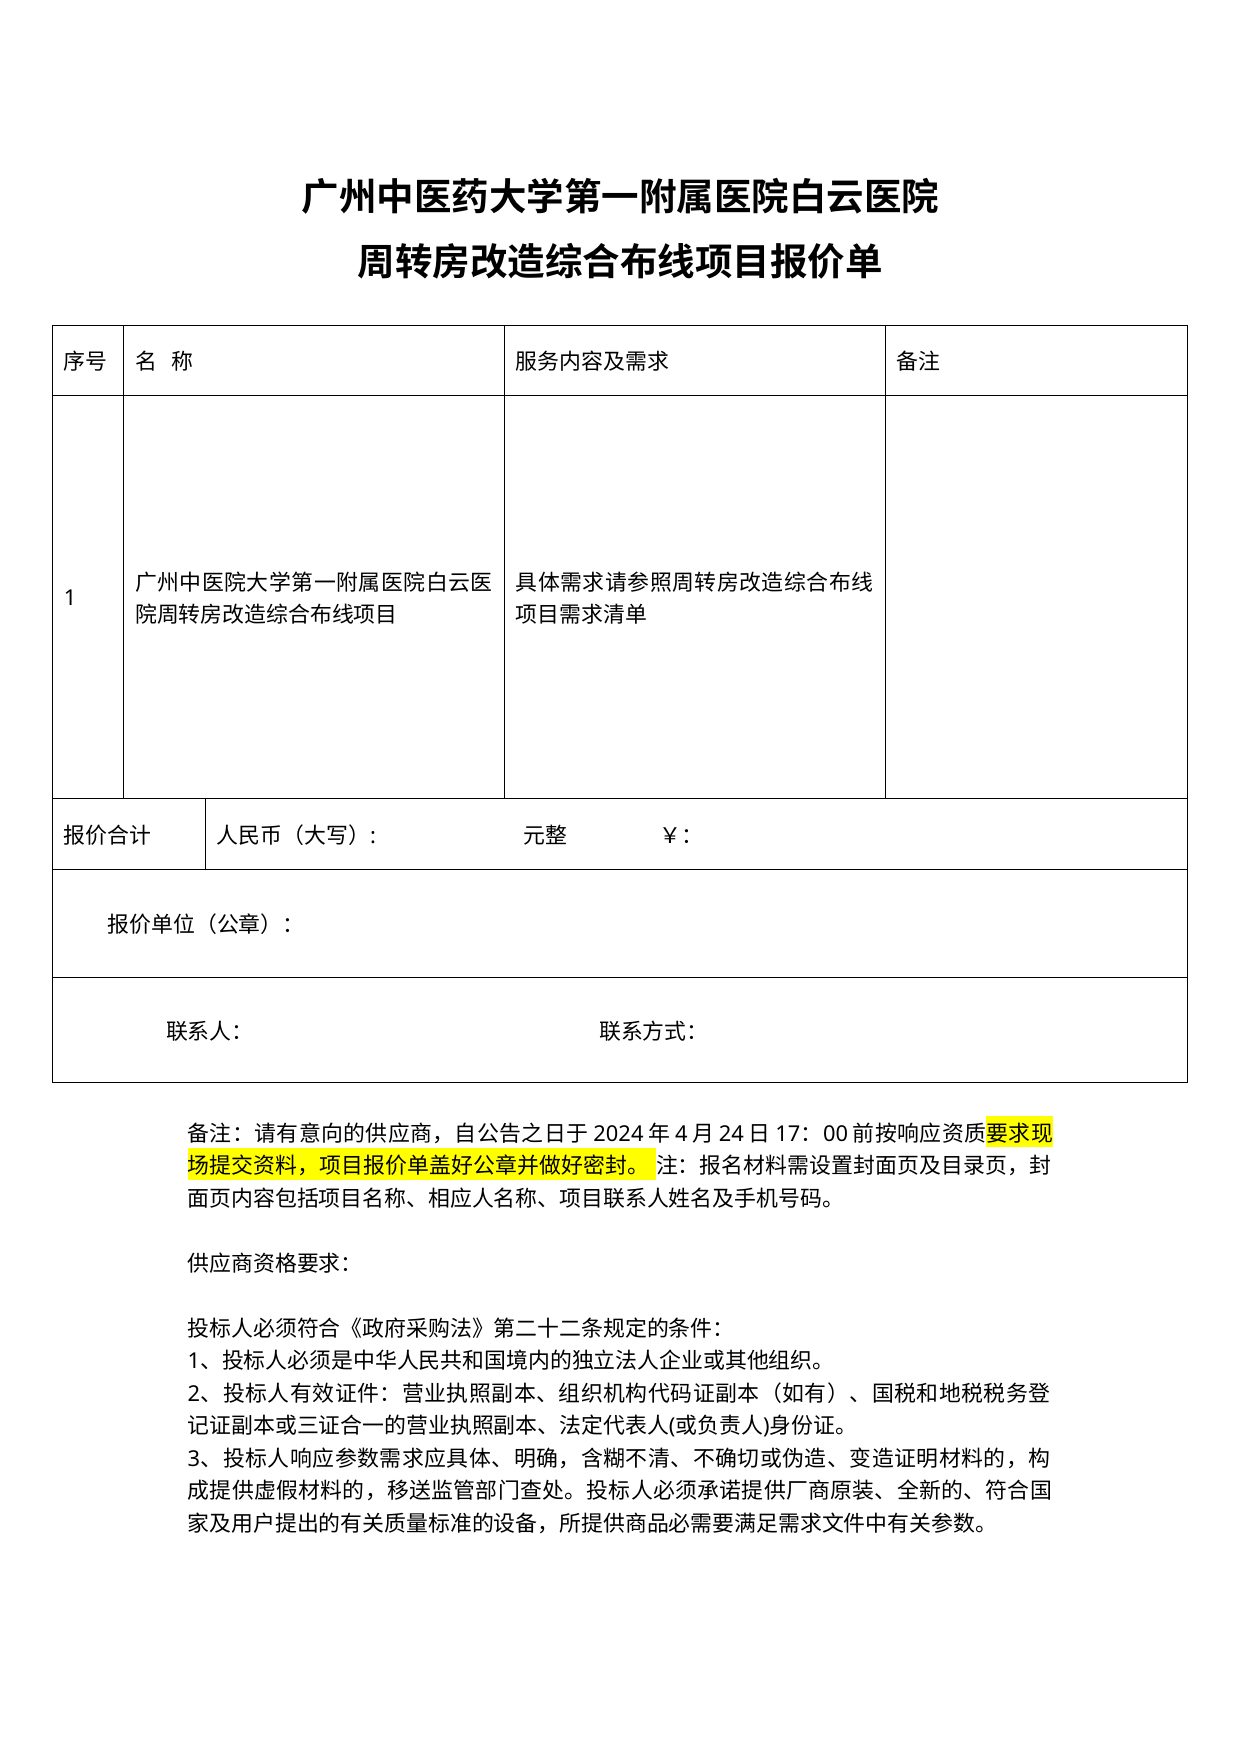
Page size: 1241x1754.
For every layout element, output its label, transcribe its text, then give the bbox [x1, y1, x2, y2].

text 周转房改造综合布线项目报价单 [187, 227, 1053, 292]
text 广州中医药大学第一附属医院白云医院 [187, 162, 1053, 227]
text 投标人必须符合《政府采购法》第二十二条规定的条件： [187, 1310, 1053, 1343]
text 供应商资格要求： [187, 1245, 1053, 1278]
table_cell 具体需求请参照周转房改造综合布线项目需求清单 [505, 396, 885, 798]
text 3、投标人响应参数需求应具体、明确，含糊不清、不确切或伪造、变造证明材料的，构成提供虚假材料的，移送监管部门查处。投标人必须承诺提供厂商原装、全新的、符合国家及用户提出的有关质量标准的设备，所提供商品必需要满足需求文件中有关参数。 [187, 1440, 1053, 1538]
table_cell 1 [53, 396, 123, 798]
table_cell 联系人： 联系方式： [53, 978, 1187, 1082]
table_cell 报价合计 [53, 799, 205, 868]
table_header 序号 [53, 326, 123, 395]
text 2、投标人有效证件：营业执照副本、组织机构代码证副本（如有）、国税和地税税务登记证副本或三证合一的营业执照副本、法定代表人(或负责人)身份证。 [187, 1375, 1053, 1440]
table_cell [886, 396, 1187, 798]
table_header 名 称 [124, 326, 504, 395]
text 1、投标人必须是中华人民共和国境内的独立法人企业或其他组织。 [187, 1343, 1053, 1375]
table_cell 广州中医院大学第一附属医院白云医院周转房改造综合布线项目 [124, 396, 504, 798]
text 备注：请有意向的供应商，自公告之日于2024年4月24日17：00前按响应资质要求现场提交资料，项目报价单盖好公章并做好密封。 注：报名材料需设置封面页及目录页，封面页内容包括项目名称、相应人名称、项目联系人姓名及手机号码。 [187, 1115, 1053, 1213]
table_cell 报价单位（公章）： [53, 870, 1187, 977]
table_cell 人民币（大写）: 元整 ￥： [206, 799, 1187, 868]
table_header 服务内容及需求 [505, 326, 885, 395]
table_header 备注 [886, 326, 1187, 395]
